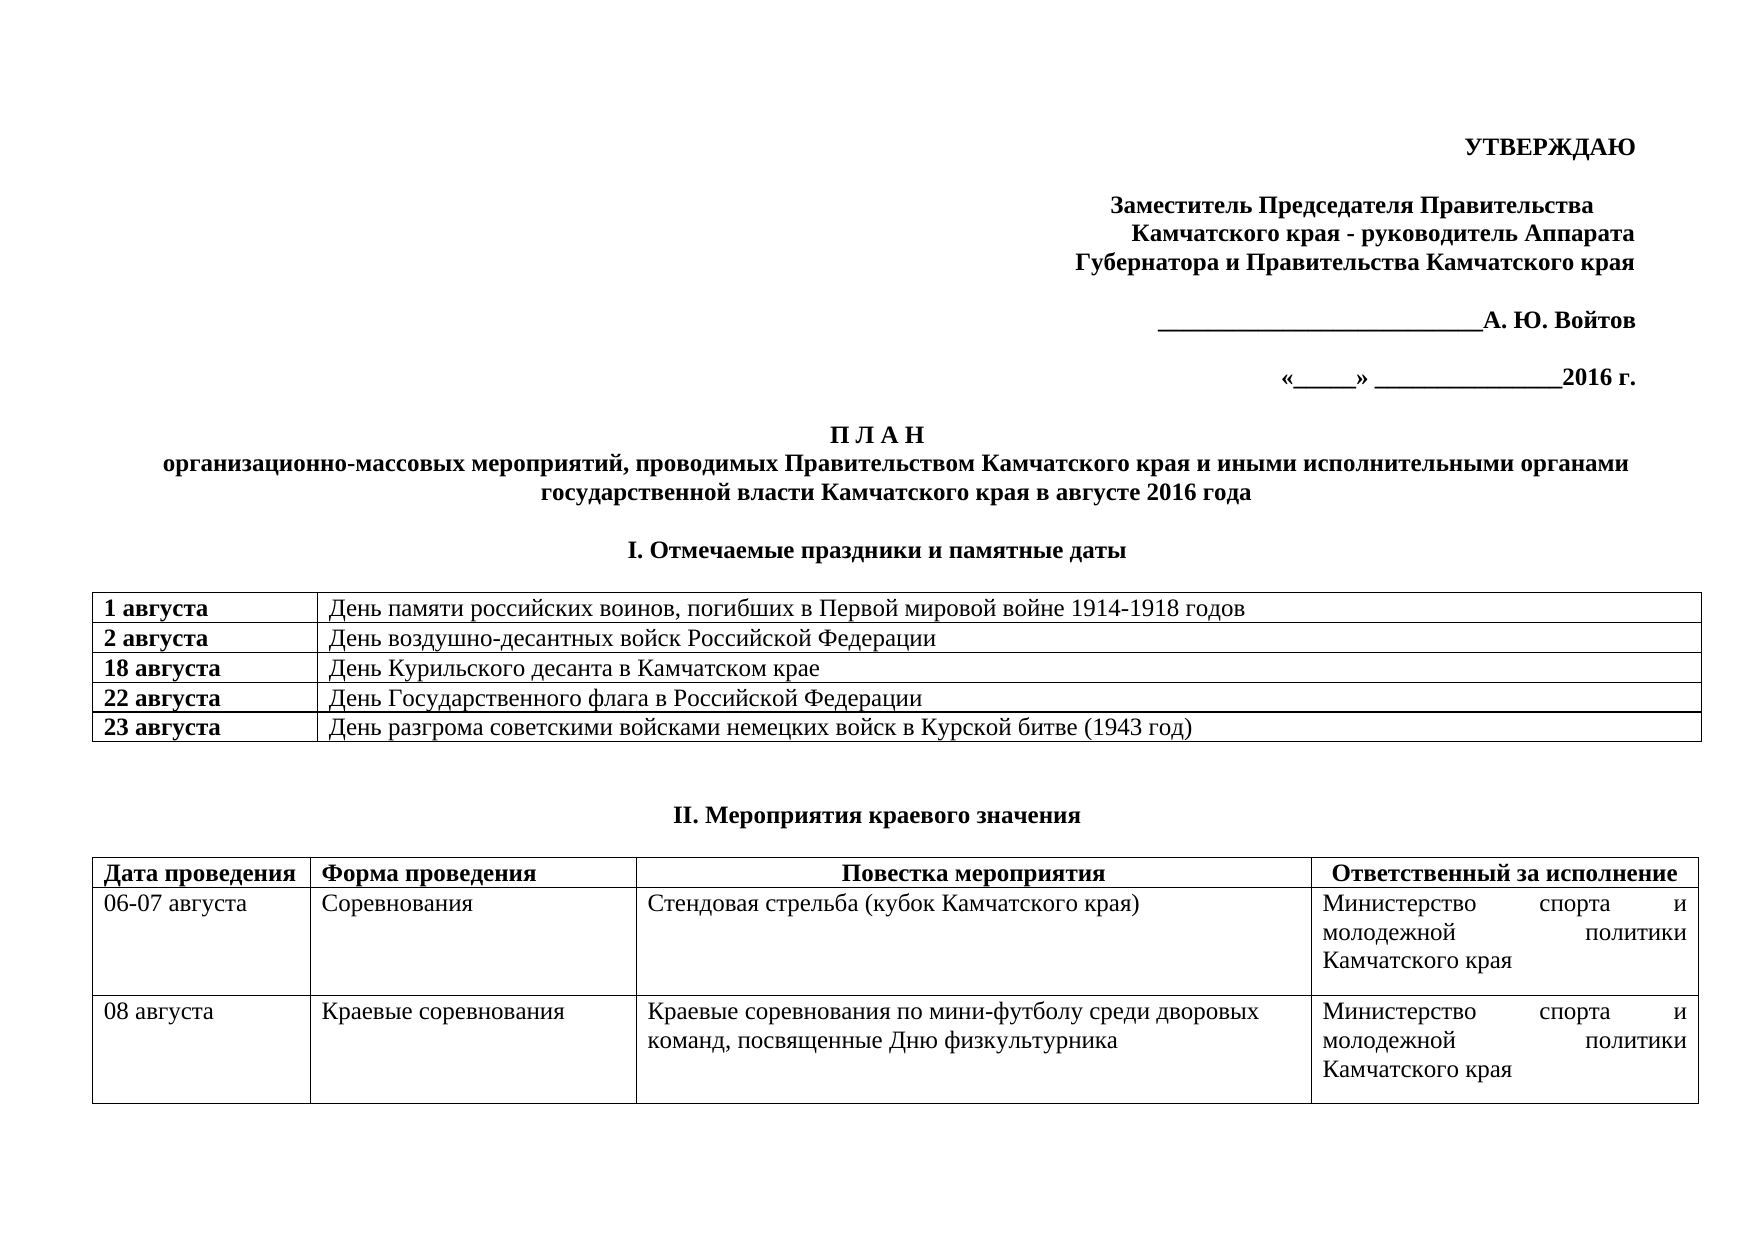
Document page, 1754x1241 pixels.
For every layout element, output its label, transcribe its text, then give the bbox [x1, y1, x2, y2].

text Губернатора и Правительства Камчатского края [118, 247, 1636, 276]
table_cell Краевые соревнования [311, 996, 636, 1103]
table_cell 08 августа [93, 996, 310, 1103]
table_cell 22 августа [93, 683, 317, 711]
text I. Отмечаемые праздники и памятные даты [118, 535, 1636, 563]
text П Л А Н [118, 420, 1636, 448]
table_header День памяти российских воинов, погибших в Первой мировой войне 1914-1918 годов [318, 593, 1701, 622]
table_cell Министерство спорта и молодежной политики Камчатского края [1312, 888, 1698, 995]
table_header Повестка мероприятия [637, 858, 1311, 887]
table_header Дата проведения [93, 858, 310, 887]
table_cell 2 августа [93, 623, 317, 652]
table_header Форма проведения [311, 858, 636, 887]
table_cell День Государственного флага в Российской Федерации [318, 683, 1701, 711]
text Камчатского края - руководитель Аппарата [118, 218, 1636, 247]
table_header Ответственный за исполнение [1312, 858, 1698, 887]
table_cell Соревнования [311, 888, 636, 995]
table_cell 23 августа [93, 713, 317, 741]
text II. Мероприятия краевого значения [118, 800, 1636, 828]
table_cell 18 августа [93, 653, 317, 682]
table_cell День Курильского десанта в Камчатском крае [318, 653, 1701, 682]
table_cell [1312, 996, 1698, 1103]
text «_____» _______________2016 г. [118, 362, 1636, 391]
text Заместитель Председателя Правительства [118, 190, 1636, 218]
table_cell День воздушно-десантных войск Российской Федерации [318, 623, 1701, 652]
text организационно-массовых мероприятий, проводимых Правительством Камчатского края и иными исполнительными органами государственной власти Камчатского края в августе 2016 года [118, 448, 1674, 506]
table_cell День разгрома советскими войсками немецких войск в Курской битве (1943 год) [318, 713, 1701, 741]
table_cell 06-07 августа [93, 888, 310, 995]
table_cell Стендовая стрельба (кубок Камчатского края) [637, 888, 1311, 995]
table_cell Краевые соревнования по мини-футболу среди дворовых команд, посвященные Дню физкультурника [637, 996, 1311, 1103]
table_header 1 августа [93, 593, 317, 622]
text УТВЕРЖДАЮ [118, 132, 1636, 161]
text __________________________А. Ю. Войтов [118, 305, 1636, 333]
